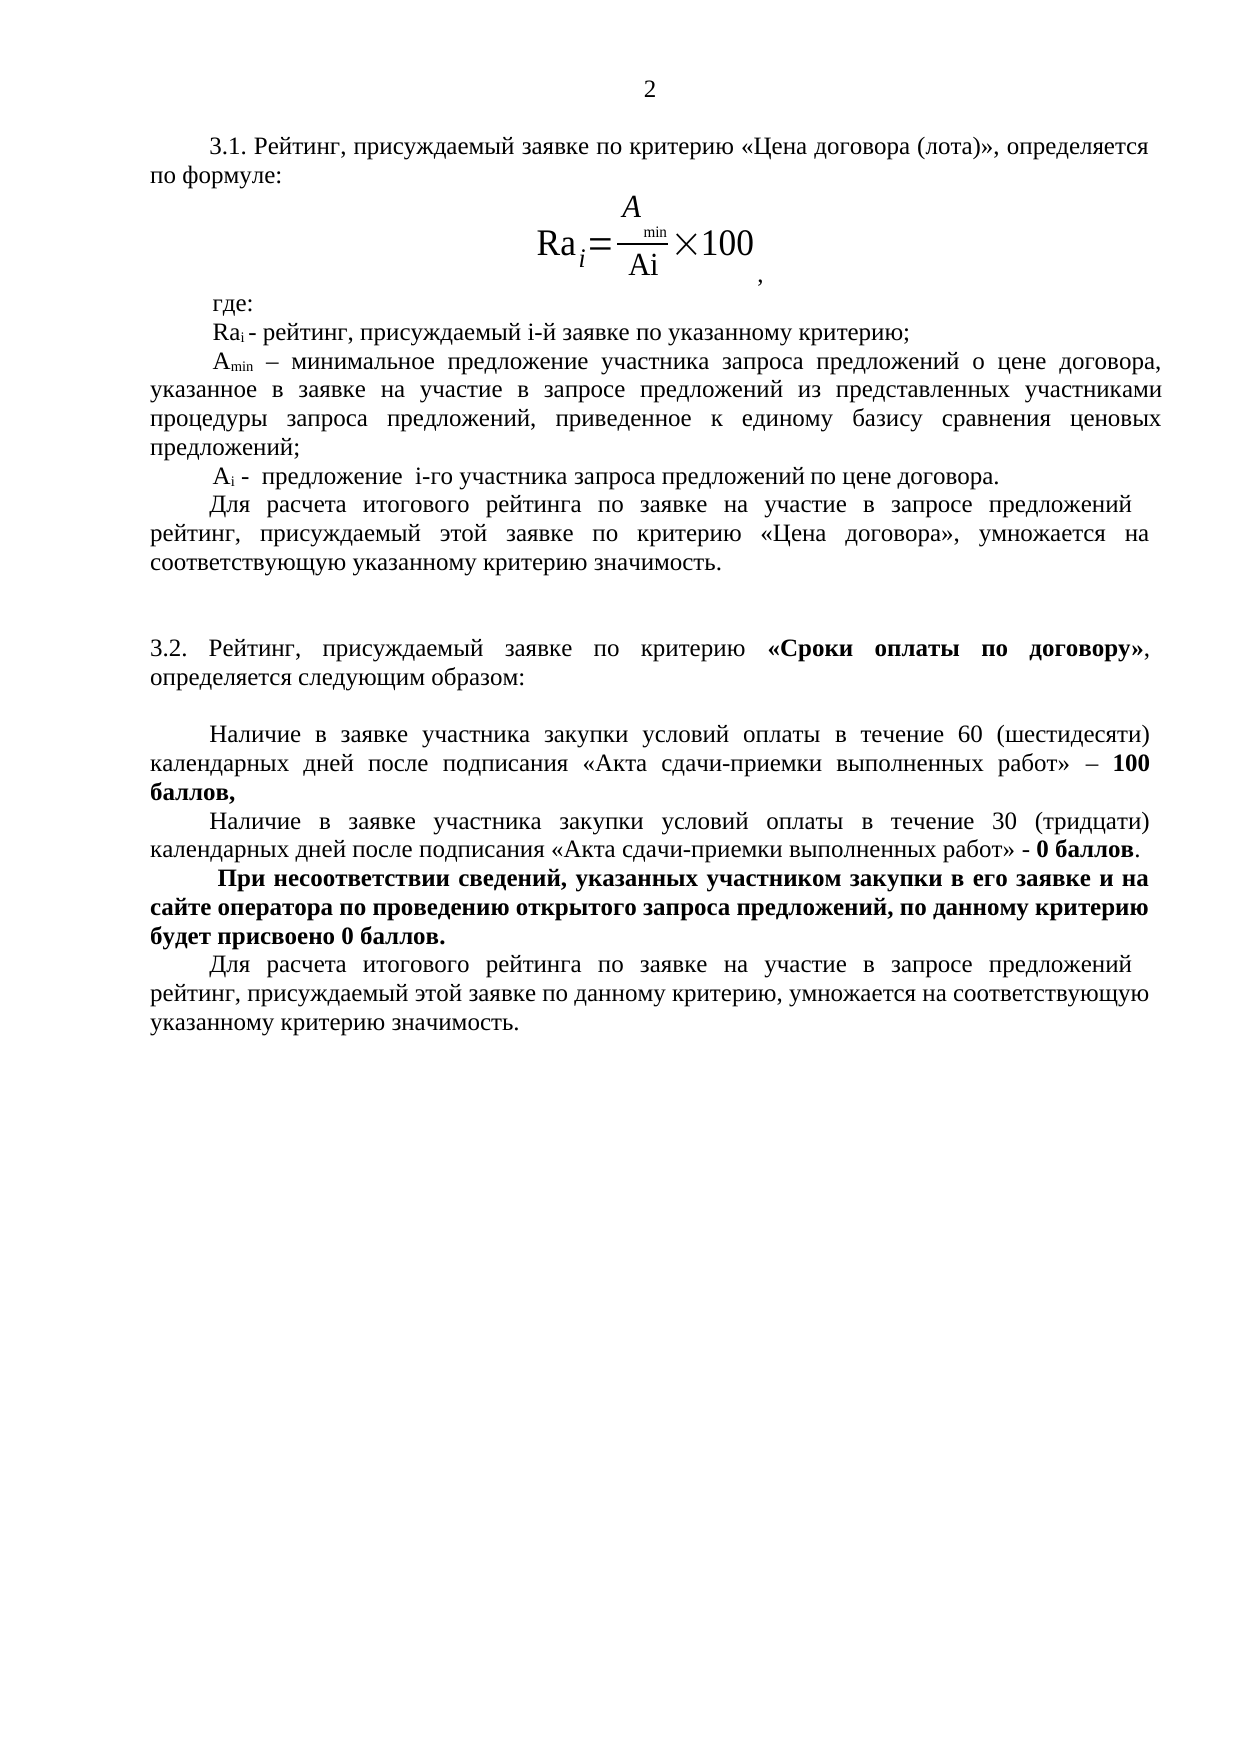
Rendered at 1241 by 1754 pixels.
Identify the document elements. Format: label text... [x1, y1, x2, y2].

text где: [150, 288, 1150, 317]
text Rai - рейтинг, присуждаемый i-й заявке по указанному критерию; [150, 317, 1150, 346]
text Для расчета итогового рейтинга по заявке на участие в запросе предложений рейтинг, присуждаемый этой заявке по данному критерию, умножается на соответствующую указанному критерию значимость. [150, 949, 1150, 1036]
text Ai - предложение i-го участника запроса предложений по цене договора. [150, 461, 1150, 489]
text Наличие в заявке участника закупки условий оплаты в течение 30 (тридцати) календарных дней после подписания «Акта сдачи-приемки выполненных работ» - 0 баллов. [150, 806, 1150, 863]
text , [150, 189, 1150, 288]
text Amin – минимальное предложение участника запроса предложений о цене договора, указанное в заявке на участие в запросе предложений из представленных участниками процедуры запроса предложений, приведенное к единому базису сравнения ценовых предложений; [150, 346, 1163, 461]
text При несоответствии сведений, указанных участником закупки в его заявке и на сайте оператора по проведению открытого запроса предложений, по данному критерию будет присвоено 0 баллов. [150, 863, 1150, 949]
text Наличие в заявке участника закупки условий оплаты в течение 60 (шестидесяти) календарных дней после подписания «Акта сдачи-приемки выполненных работ» – 100 баллов, [150, 719, 1150, 806]
text 3.2. Рейтинг, присуждаемый заявке по критерию «Сроки оплаты по договору», определяется следующим образом: [150, 633, 1150, 691]
text Для расчета итогового рейтинга по заявке на участие в запросе предложений рейтинг, присуждаемый этой заявке по критерию «Цена договора», умножается на соответствующую указанному критерию значимость. [150, 489, 1150, 576]
text 3.1. Рейтинг, присуждаемый заявке по критерию «Цена договора (лота)», определяется по формуле: [150, 131, 1150, 189]
